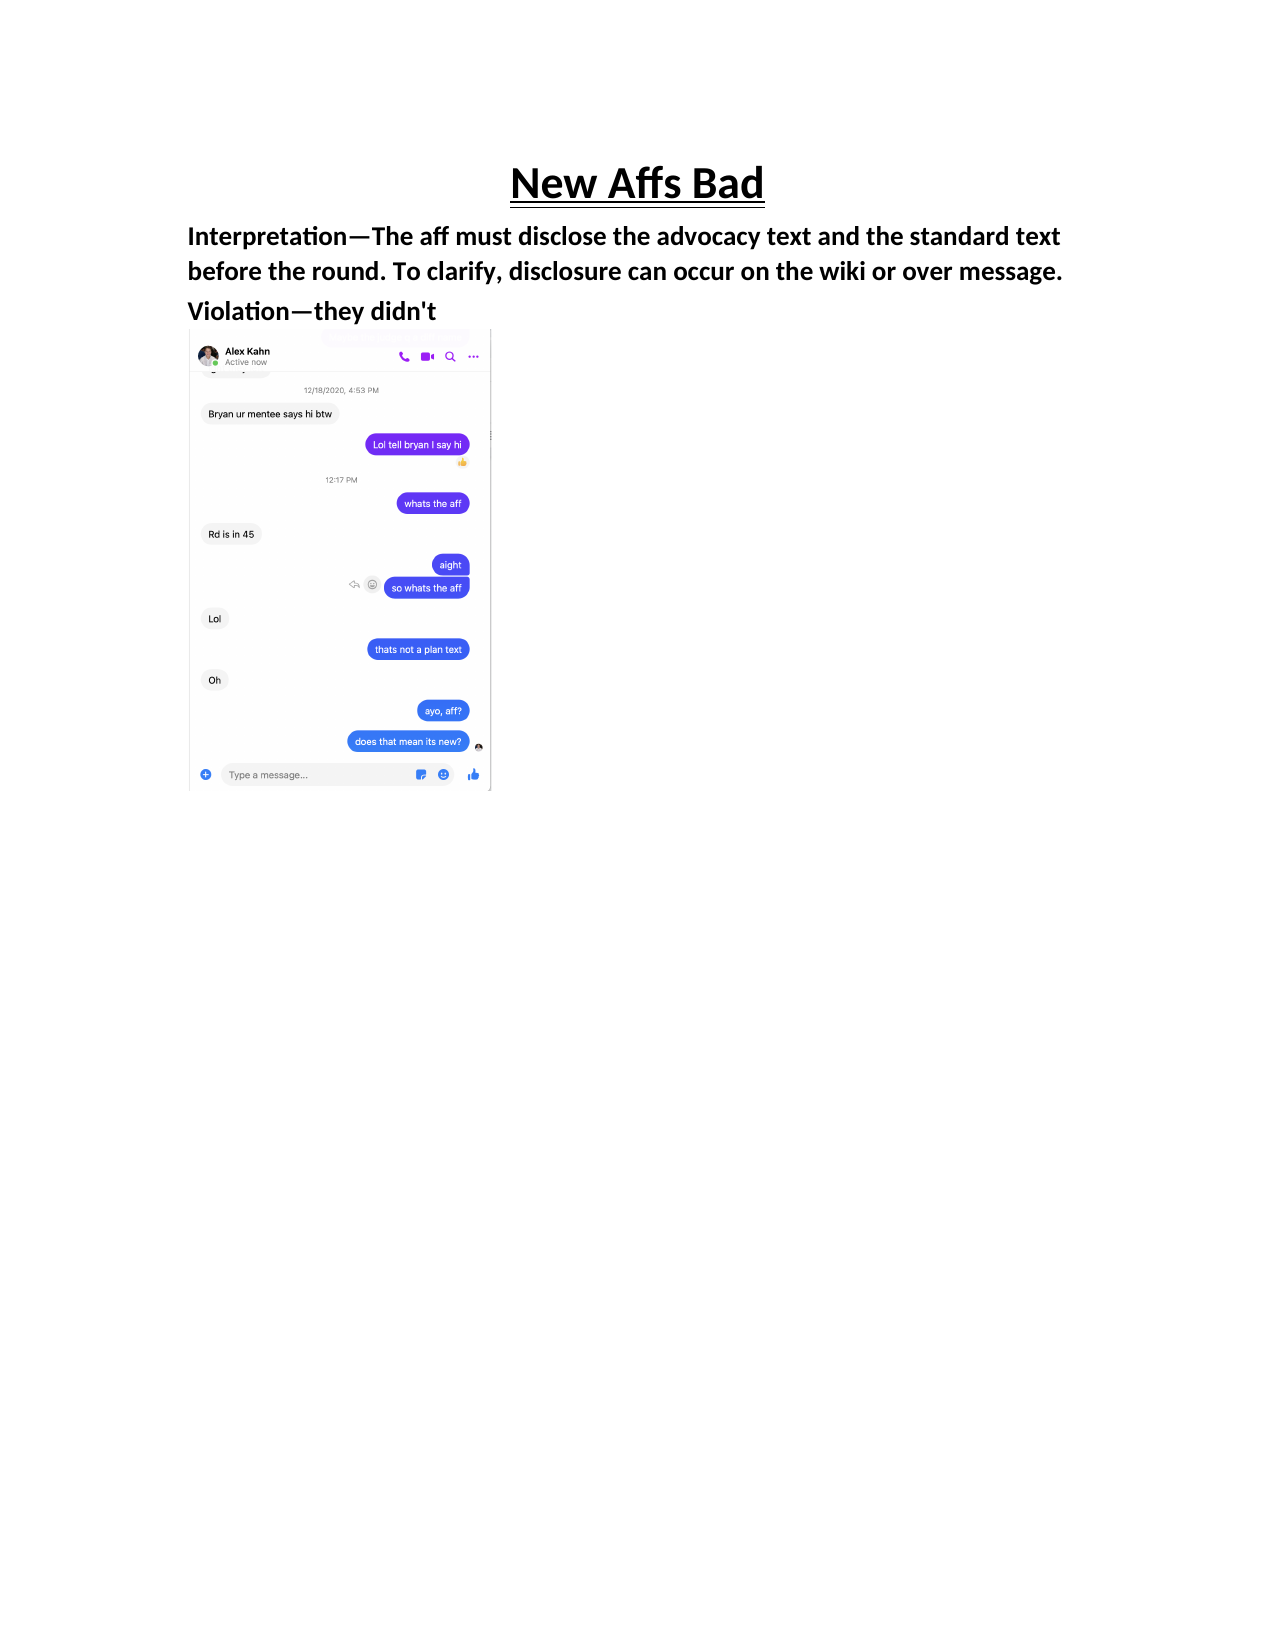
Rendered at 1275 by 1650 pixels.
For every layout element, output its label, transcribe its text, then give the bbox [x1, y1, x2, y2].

picture [187, 329, 492, 791]
subtitle Violation—they didn't [187, 294, 1087, 327]
subtitle New Affs Bad [187, 154, 1087, 210]
subtitle Interpretation—The aff must disclose the advocacy text and the standard text before the round. To clarify, disclosure can occur on the wiki or over message. [187, 219, 1087, 287]
